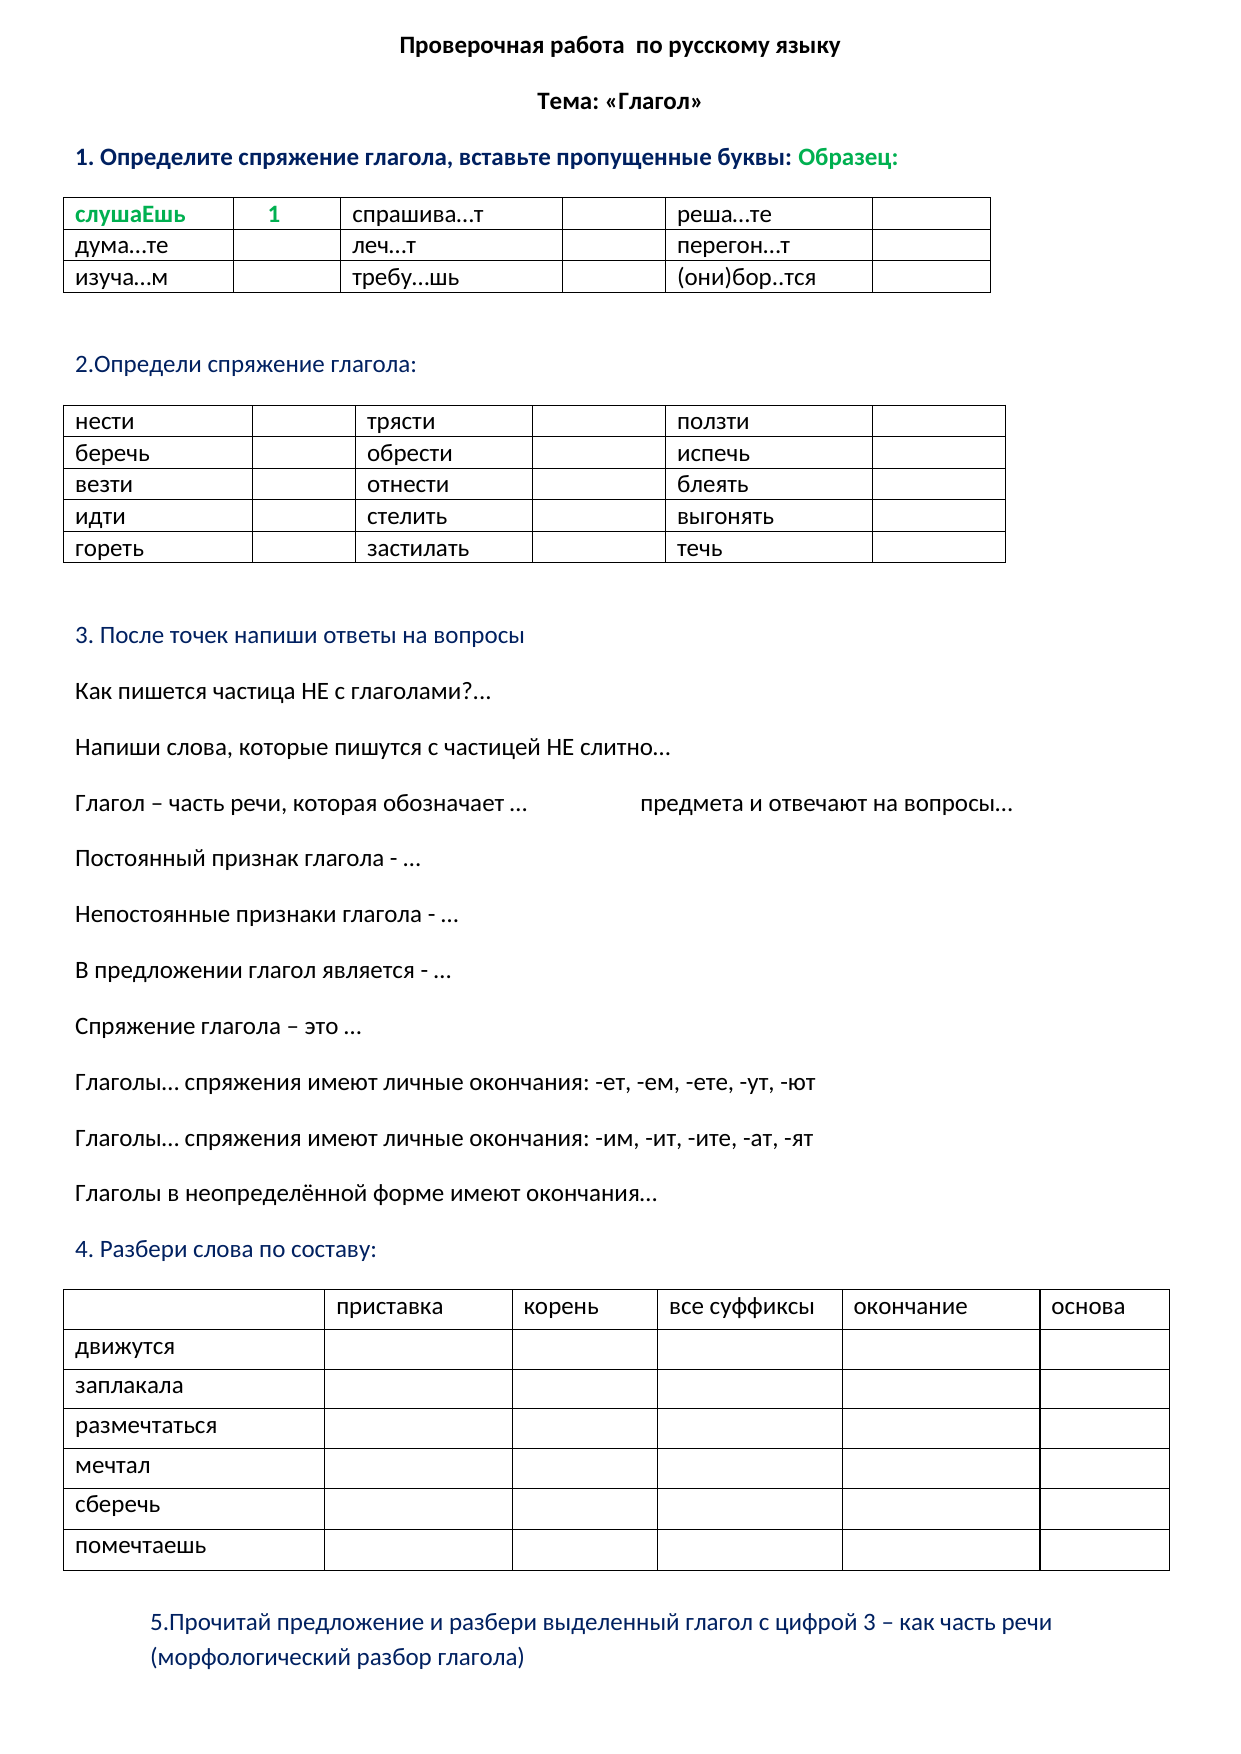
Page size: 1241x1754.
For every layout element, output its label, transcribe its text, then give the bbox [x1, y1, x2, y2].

table_cell размечтаться [64, 1409, 324, 1448]
text Глаголы в неопределённой форме имеют окончания… [75, 1177, 1165, 1208]
table_cell [513, 1409, 657, 1448]
table_header все суффиксы [658, 1290, 842, 1329]
table_cell [658, 1370, 842, 1408]
table_cell блеять [666, 469, 872, 499]
table_cell [253, 469, 355, 499]
table_cell гореть [64, 532, 252, 562]
table_cell [325, 1370, 512, 1408]
table_header [64, 1290, 324, 1329]
text Глаголы… спряжения имеют личные окончания: -им, -ит, -ите, -ат, -ят [75, 1122, 1165, 1152]
table_cell изуча…м [64, 261, 233, 292]
table_cell (они)бор..тся [666, 261, 872, 292]
table_cell обрести [356, 437, 532, 468]
table_cell [325, 1489, 512, 1529]
table_header реша…те [666, 198, 872, 229]
table_cell [873, 261, 990, 292]
text Глаголы… спряжения имеют личные окончания: -ет, -ем, -ете, -ут, -ют [75, 1066, 1165, 1096]
table_cell [843, 1330, 1039, 1368]
table_cell [843, 1489, 1039, 1529]
table_cell дума…те [64, 230, 233, 260]
text 3. После точек напиши ответы на вопросы [75, 619, 1165, 650]
table_cell [873, 469, 1005, 499]
table_header ползти [666, 406, 872, 436]
table_cell беречь [64, 437, 252, 468]
text Постоянный признак глагола - … [75, 842, 1165, 873]
table_cell мечтал [64, 1449, 324, 1488]
table_cell испечь [666, 437, 872, 468]
text Тема: «Глагол» [75, 85, 1165, 116]
table_header [253, 406, 355, 436]
table_cell [1041, 1489, 1169, 1529]
table_cell [253, 532, 355, 562]
table_cell [234, 261, 340, 292]
table_cell стелить [356, 500, 532, 531]
table_cell идти [64, 500, 252, 531]
table_header 1 [234, 198, 340, 229]
table_cell [658, 1330, 842, 1368]
table_header слушаЕшь [64, 198, 233, 229]
table_cell леч…т [341, 230, 562, 260]
text 1. Определите спряжение глагола, вставьте пропущенные буквы: Образец: [75, 141, 1165, 172]
table_cell [1041, 1449, 1169, 1488]
table_cell [513, 1370, 657, 1408]
text 2.Определи спряжение глагола: [75, 349, 1165, 379]
table_header окончание [843, 1290, 1039, 1329]
table_header [563, 198, 665, 229]
table_header корень [513, 1290, 657, 1329]
table_cell выгонять [666, 500, 872, 531]
table_cell [1041, 1330, 1169, 1368]
table_header нести [64, 406, 252, 436]
table_cell [658, 1530, 842, 1570]
table_cell [513, 1489, 657, 1529]
table_cell [253, 500, 355, 531]
table_cell [658, 1489, 842, 1529]
text В предложении глагол является - … [75, 954, 1165, 985]
table_cell течь [666, 532, 872, 562]
table_header [873, 406, 1005, 436]
table_cell [253, 437, 355, 468]
table_cell сберечь [64, 1489, 324, 1529]
table_cell [513, 1449, 657, 1488]
text Как пишется частица НЕ с глаголами?... [75, 675, 1165, 706]
table_cell [234, 230, 340, 260]
table_cell [563, 261, 665, 292]
table_cell [658, 1449, 842, 1488]
text 4. Разбери слова по составу: [75, 1233, 1165, 1264]
table_cell [325, 1449, 512, 1488]
table_cell [325, 1409, 512, 1448]
table_cell требу…шь [341, 261, 562, 292]
text Спряжение глагола – это … [75, 1010, 1165, 1041]
table_cell [873, 500, 1005, 531]
table_cell [533, 500, 665, 531]
table_cell [513, 1530, 657, 1570]
list 5.Прочитай предложение и разбери выделенный глагол с цифрой 3 – как часть речи (морфологический разбор глагола) [150, 1606, 1165, 1671]
table_header приставка [325, 1290, 512, 1329]
table_cell [1041, 1530, 1169, 1570]
table_header спрашива…т [341, 198, 562, 229]
table_cell [1041, 1370, 1169, 1408]
table_cell [843, 1530, 1039, 1570]
table_cell [325, 1530, 512, 1570]
table_cell [325, 1330, 512, 1368]
table_header трясти [356, 406, 532, 436]
text Напиши слова, которые пишутся с частицей НЕ слитно… [75, 731, 1165, 761]
table_cell перегон…т [666, 230, 872, 260]
table_cell [873, 230, 990, 260]
table_cell [873, 532, 1005, 562]
table_cell [658, 1409, 842, 1448]
table_cell заплакала [64, 1370, 324, 1408]
table_cell застилать [356, 532, 532, 562]
table_cell [563, 230, 665, 260]
table_cell везти [64, 469, 252, 499]
table_cell [843, 1409, 1039, 1448]
table_header [533, 406, 665, 436]
table_cell [533, 437, 665, 468]
table_cell [843, 1370, 1039, 1408]
table_cell движутся [64, 1330, 324, 1368]
text Глагол – часть речи, которая обозначает … предмета и отвечают на вопросы… [75, 787, 1165, 817]
text Проверочная работа по русскому языку [75, 29, 1165, 60]
table_cell [873, 437, 1005, 468]
table_cell [843, 1449, 1039, 1488]
table_cell помечтаешь [64, 1530, 324, 1570]
table_cell [513, 1330, 657, 1368]
table_cell [533, 469, 665, 499]
table_cell [533, 532, 665, 562]
table_cell [1041, 1409, 1169, 1448]
text Непостоянные признаки глагола - … [75, 898, 1165, 929]
table_cell отнести [356, 469, 532, 499]
table_header [873, 198, 990, 229]
table_header основа [1041, 1290, 1169, 1329]
